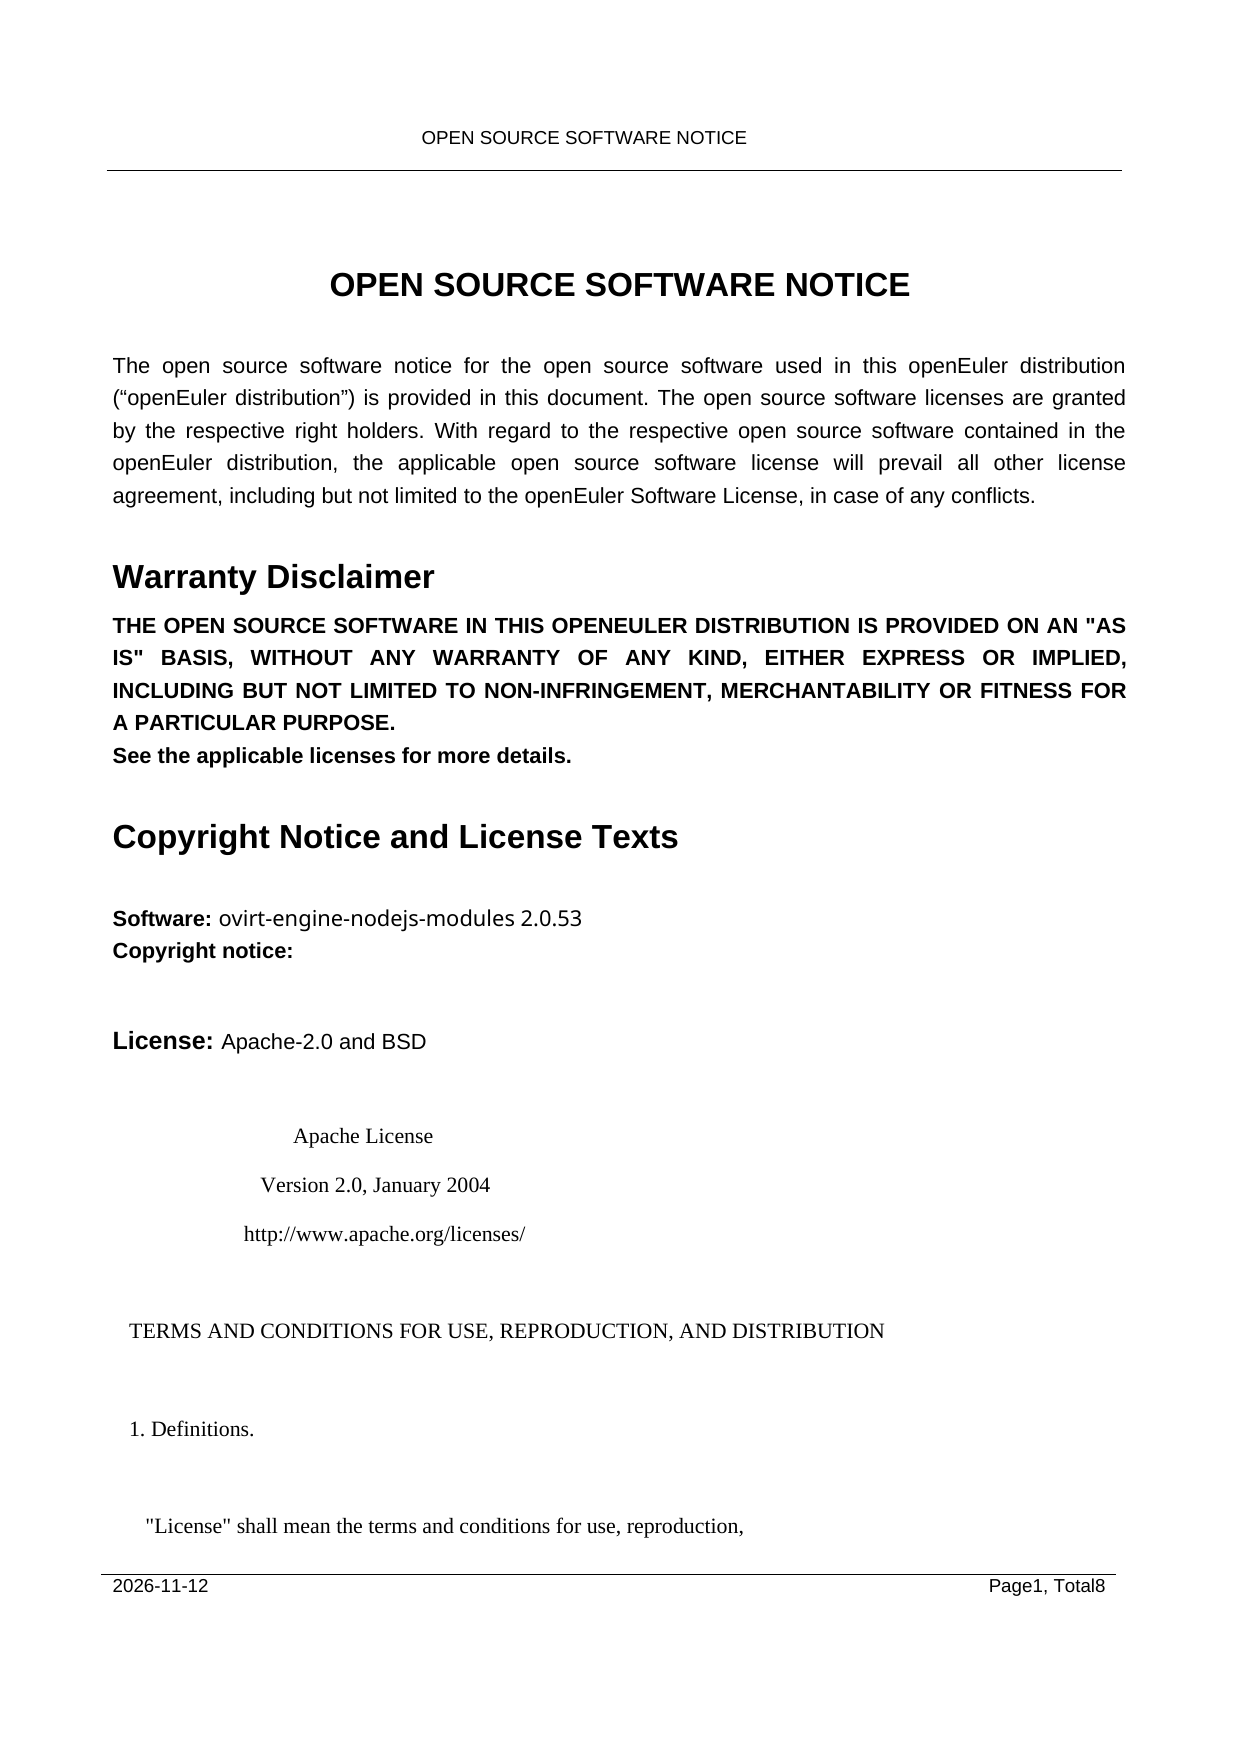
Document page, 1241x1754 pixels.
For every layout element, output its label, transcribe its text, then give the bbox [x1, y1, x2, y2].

text License: Apache-2.0 and BSD [112, 1024, 1128, 1057]
text Software: ovirt-engine-nodejs-modules 2.0.53 [112, 901, 1128, 934]
text Copyright Notice and License Texts [112, 804, 1128, 869]
text Copyright notice: [112, 934, 1128, 966]
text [112, 1071, 1128, 1542]
text THE OPEN SOURCE SOFTWARE IN THIS OPENEULER DISTRIBUTION IS PROVIDED ON AN "AS IS" BASIS, WITHOUT ANY WARRANTY OF ANY KIND, EITHER EXPRESS OR IMPLIED, INCLUDING BUT NOT LIMITED TO NON-INFRINGEMENT, MERCHANTABILITY OR FITNESS FOR A PARTICULAR PURPOSE. See the applicable licenses for more details. [112, 609, 1128, 771]
text OPEN SOURCE SOFTWARE NOTICE [112, 251, 1128, 316]
text Warranty Disclaimer [112, 544, 1128, 609]
text The open source software notice for the open source software used in this openEuler distribution (“openEuler distribution”) is provided in this document. The open source software licenses are granted by the respective right holders. With regard to the respective open source software contained in the openEuler distribution, the applicable open source software license will prevail all other license agreement, including but not limited to the openEuler Software License, in case of any conflicts. [112, 349, 1128, 511]
